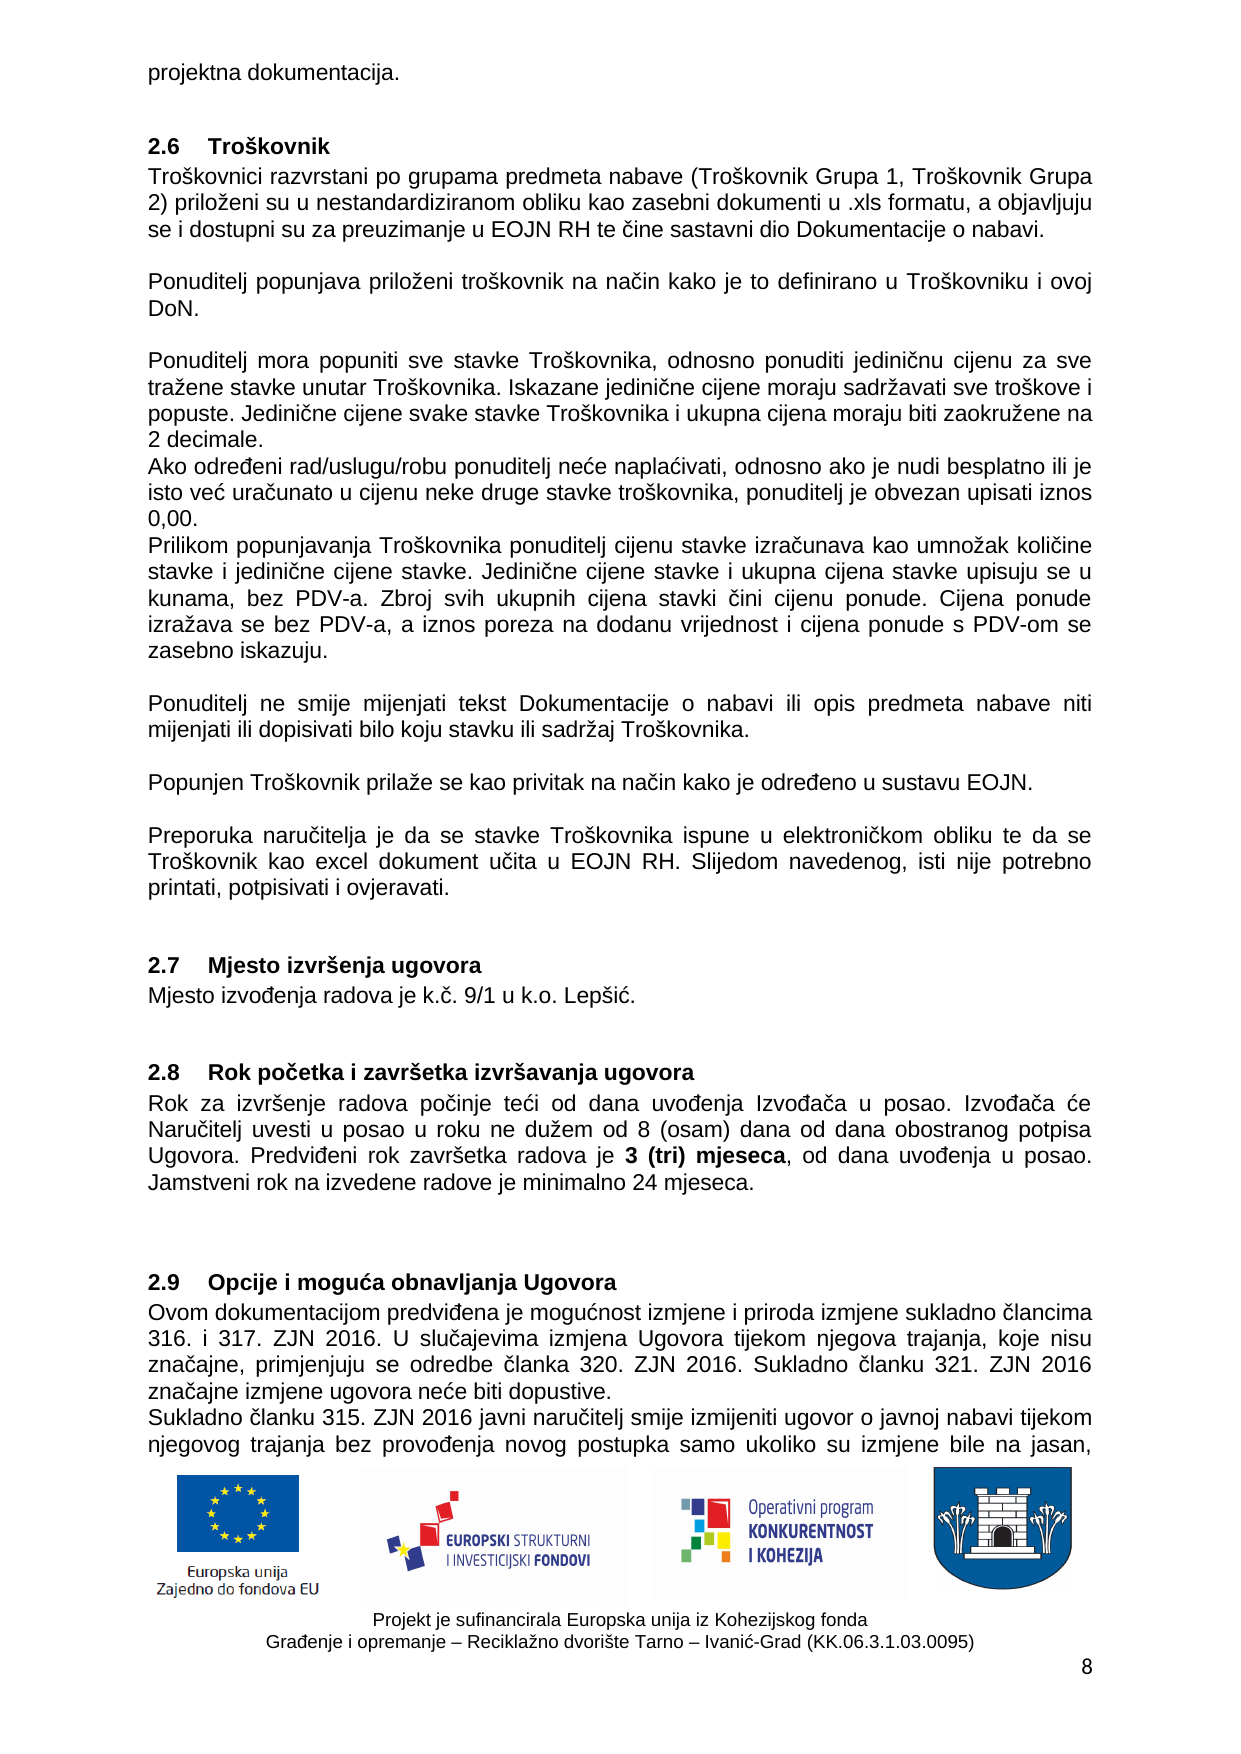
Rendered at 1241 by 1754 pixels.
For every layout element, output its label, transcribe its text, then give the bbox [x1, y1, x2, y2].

text Troškovnici razvrstani po grupama predmeta nabave (Troškovnik Grupa 1, Troškovnik Grupa 2) priloženi su u nestandardiziranom obliku kao zasebni dokumenti u .xls formatu, a objavljuju se i dostupni su za preuzimanje u EOJN RH te čine sastavni dio Dokumentacije o nabavi. [148, 163, 1093, 242]
text Prilikom popunjavanja Troškovnika ponuditelj cijenu stavke izračunava kao umnožak količine stavke i jedinične cijene stavke. Jedinične cijene stavke i ukupna cijena stavke upisuju se u kunama, bez PDV-a. Zbroj svih ukupnih cijena stavki čini cijenu ponude. Cijena ponude izražava se bez PDV-a, a iznos poreza na dodanu vrijednost i cijena ponude s PDV-om se zasebno iskazuju. [148, 532, 1093, 663]
subtitle Opcije i moguća obnavljanja Ugovora [148, 1268, 1093, 1295]
text Ako određeni rad/uslugu/robu ponuditelj neće naplaćivati, odnosno ako je nudi besplatno ili je isto već uračunato u cijenu neke druge stavke troškovnika, ponuditelj je obvezan upisati iznos 0,00. [148, 453, 1093, 532]
text Preporuka naručitelja je da se stavke Troškovnika ispune u elektroničkom obliku te da se Troškovnik kao excel dokument učita u EOJN RH. Slijedom navedenog, isti nije potrebno printati, potpisivati i ovjeravati. [148, 822, 1093, 901]
text Ponuditelj mora popuniti sve stavke Troškovnika, odnosno ponuditi jediničnu cijenu za sve tražene stavke unutar Troškovnika. Iskazane jedinične cijene moraju sadržavati sve troškove i popuste. Jedinične cijene svake stavke Troškovnika i ukupna cijena moraju biti zaokružene na 2 decimale. [148, 347, 1093, 453]
picture [932, 1466, 1073, 1590]
subtitle Troškovnik [148, 133, 1093, 159]
text Popunjen Troškovnik prilaže se kao privitak na način kako je određeno u sustavu EOJN. [148, 769, 1093, 795]
subtitle Mjesto izvršenja ugovora [148, 952, 1093, 978]
picture [147, 1466, 329, 1602]
picture [359, 1466, 629, 1609]
text Ovom dokumentacijom predviđena je mogućnost izmjene i priroda izmjene sukladno člancima 316. i 317. ZJN 2016. U slučajevima izmjena Ugovora tijekom njegova trajanja, koje nisu značajne, primjenjuju se odredbe članka 320. ZJN 2016. Sukladno članku 321. ZJN 2016 značajne izmjene ugovora neće biti dopustive. [148, 1299, 1093, 1404]
text Ponuditelj ne smije mijenjati tekst Dokumentacije o nabavi ili opis predmeta nabave niti mijenjati ili dopisivati bilo koju stavku ili sadržaj Troškovnika. [148, 690, 1093, 743]
picture [651, 1466, 909, 1600]
text Mjesto izvođenja radova je k.č. 9/1 u k.o. Lepšić. [148, 982, 1093, 1008]
subtitle Rok početka i završetka izvršavanja ugovora [148, 1059, 1093, 1086]
text Rok za izvršenje radova počinje teći od dana uvođenja Izvođača u posao. Izvođača će Naručitelj uvesti u posao u roku ne dužem od 8 (osam) dana od dana obostranog potpisa Ugovora. Predviđeni rok završetka radova je 3 (tri) mjeseca, od dana uvođenja u posao. Jamstveni rok na izvedene radove je minimalno 24 mjeseca. [148, 1089, 1093, 1195]
text Ponuditelj popunjava priloženi troškovnik na način kako je to definirano u Troškovniku i ovoj DoN. [148, 268, 1093, 321]
